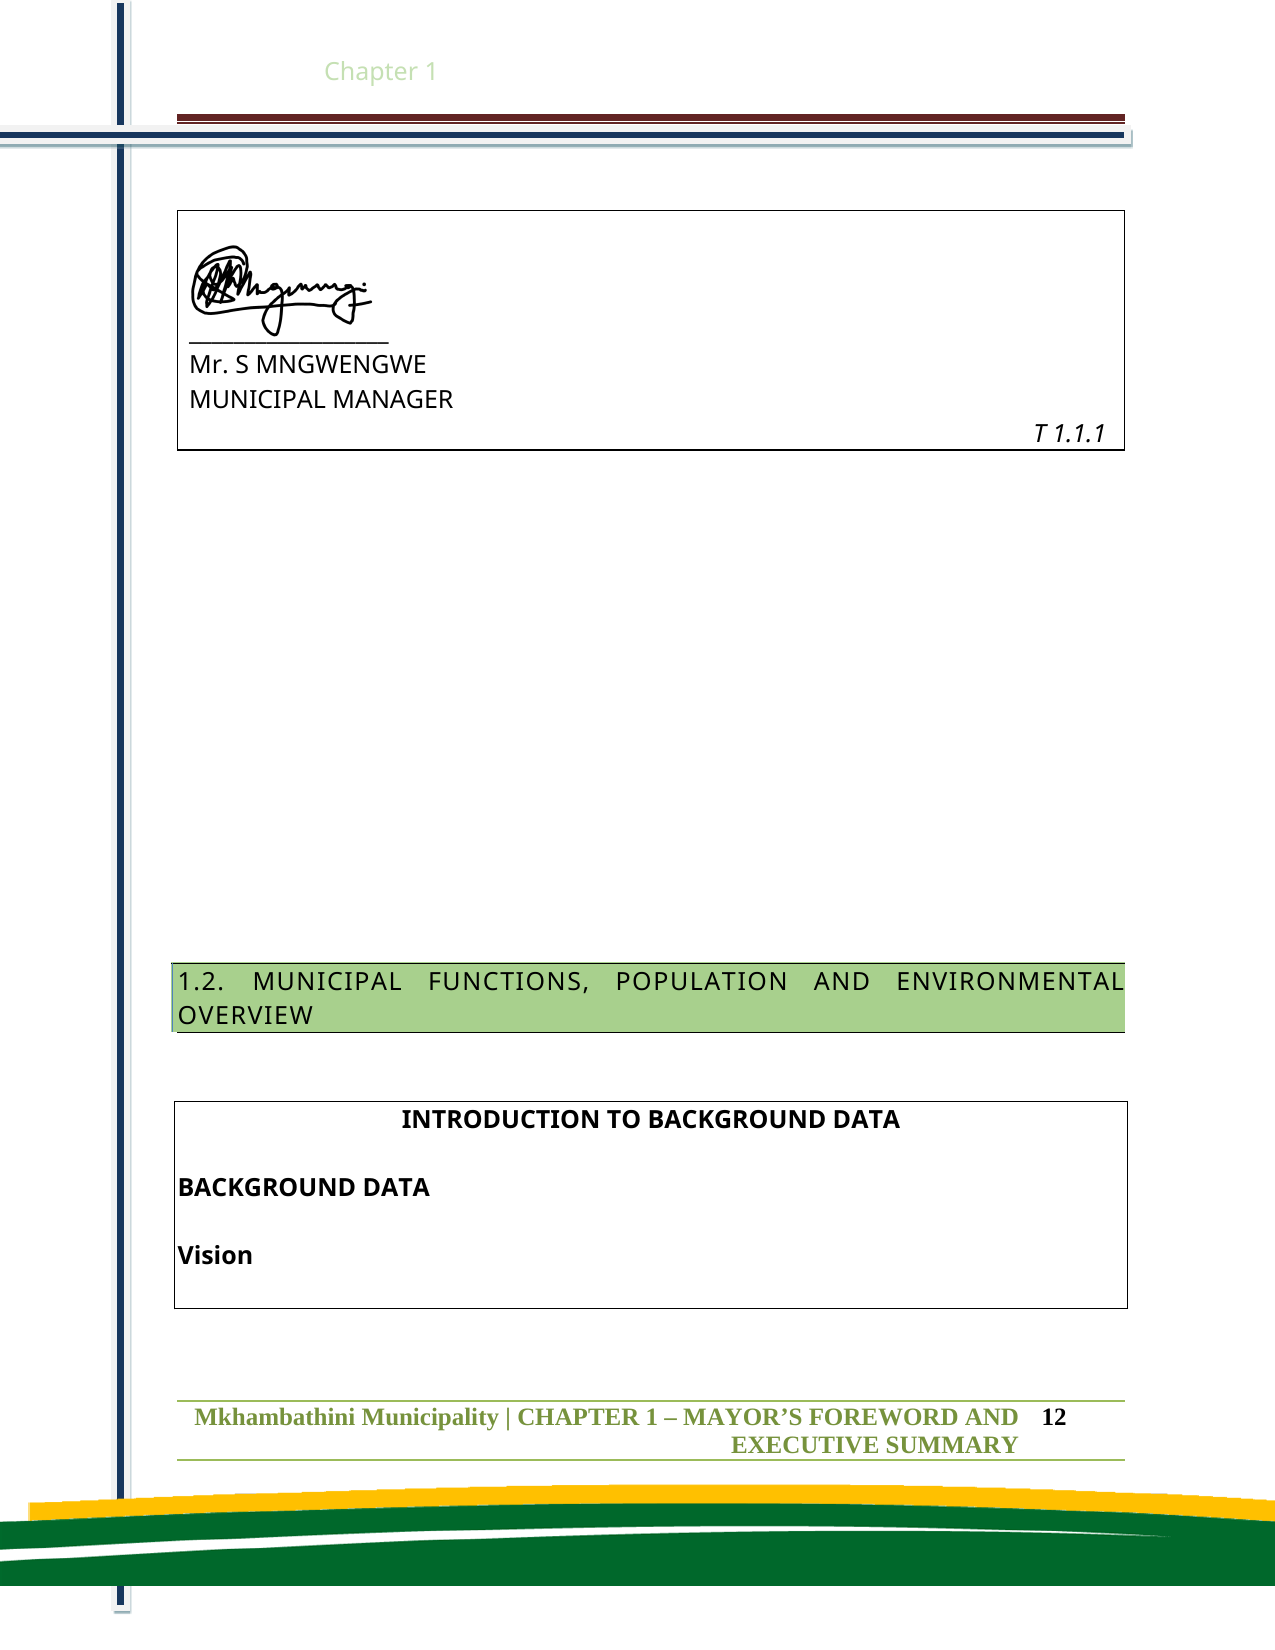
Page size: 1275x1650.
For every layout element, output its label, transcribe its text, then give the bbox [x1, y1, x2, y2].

picture [0, 1484, 1275, 1586]
text BACKGROUND DATA [177, 1170, 1125, 1204]
text Vision [177, 1238, 1125, 1272]
subtitle MUNICIPAL FUNCTIONS, POPULATION AND ENVIRONMENTAL OVERVIEW [173, 964, 1125, 1032]
text INTRODUCTION TO BACKGROUND DATA [175, 1102, 1127, 1136]
